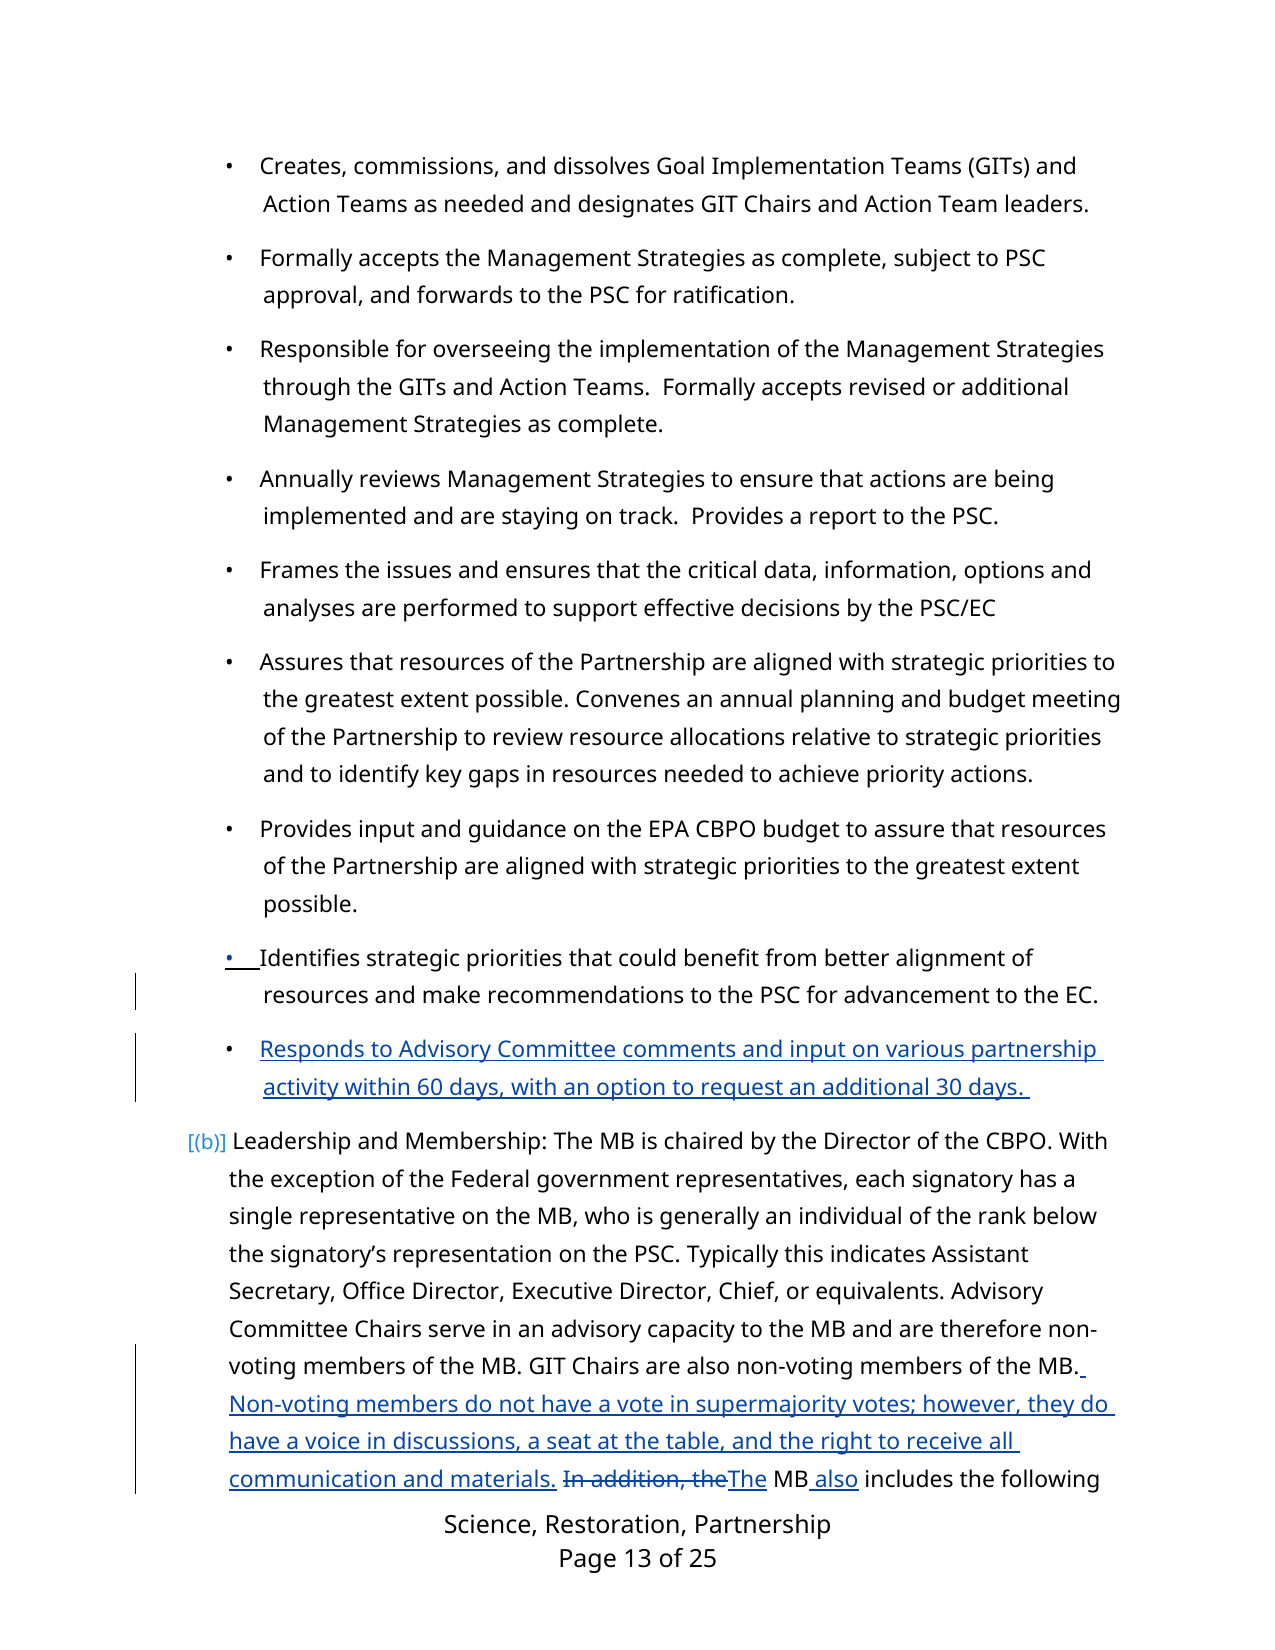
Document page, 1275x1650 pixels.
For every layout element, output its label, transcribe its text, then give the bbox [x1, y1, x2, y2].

list Responsible for overseeing the implementation of the Management Strategies through the GITs and Action Teams. Formally accepts revised or additional Management Strategies as complete. [225, 333, 1125, 439]
list Provides input and guidance on the EPA CBPO budget to assure that resources of the Partnership are aligned with strategic priorities to the greatest extent possible. [225, 812, 1125, 919]
list Frames the issues and ensures that the critical data, information, options and analyses are performed to support effective decisions by the PSC/EC [225, 554, 1125, 623]
list Identifies strategic priorities that could benefit from better alignment of resources and make recommendations to the PSC for advancement to the EC. [225, 942, 1125, 1010]
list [187, 1125, 1125, 1494]
list Creates, commissions, and dissolves Goal Implementation Teams (GITs) and Action Teams as needed and designates GIT Chairs and Action Team leaders. [225, 150, 1125, 219]
list Annually reviews Management Strategies to ensure that actions are being implemented and are staying on track. Provides a report to the PSC. [225, 462, 1125, 531]
list Formally accepts the Management Strategies as complete, subject to PSC approval, and forwards to the PSC for ratification. [225, 242, 1125, 310]
list Assures that resources of the Partnership are aligned with strategic priorities to the greatest extent possible. Convenes an annual planning and budget meeting of the Partnership to review resource allocations relative to strategic priorities and to identify key gaps in resources needed to achieve priority actions. [225, 646, 1125, 789]
